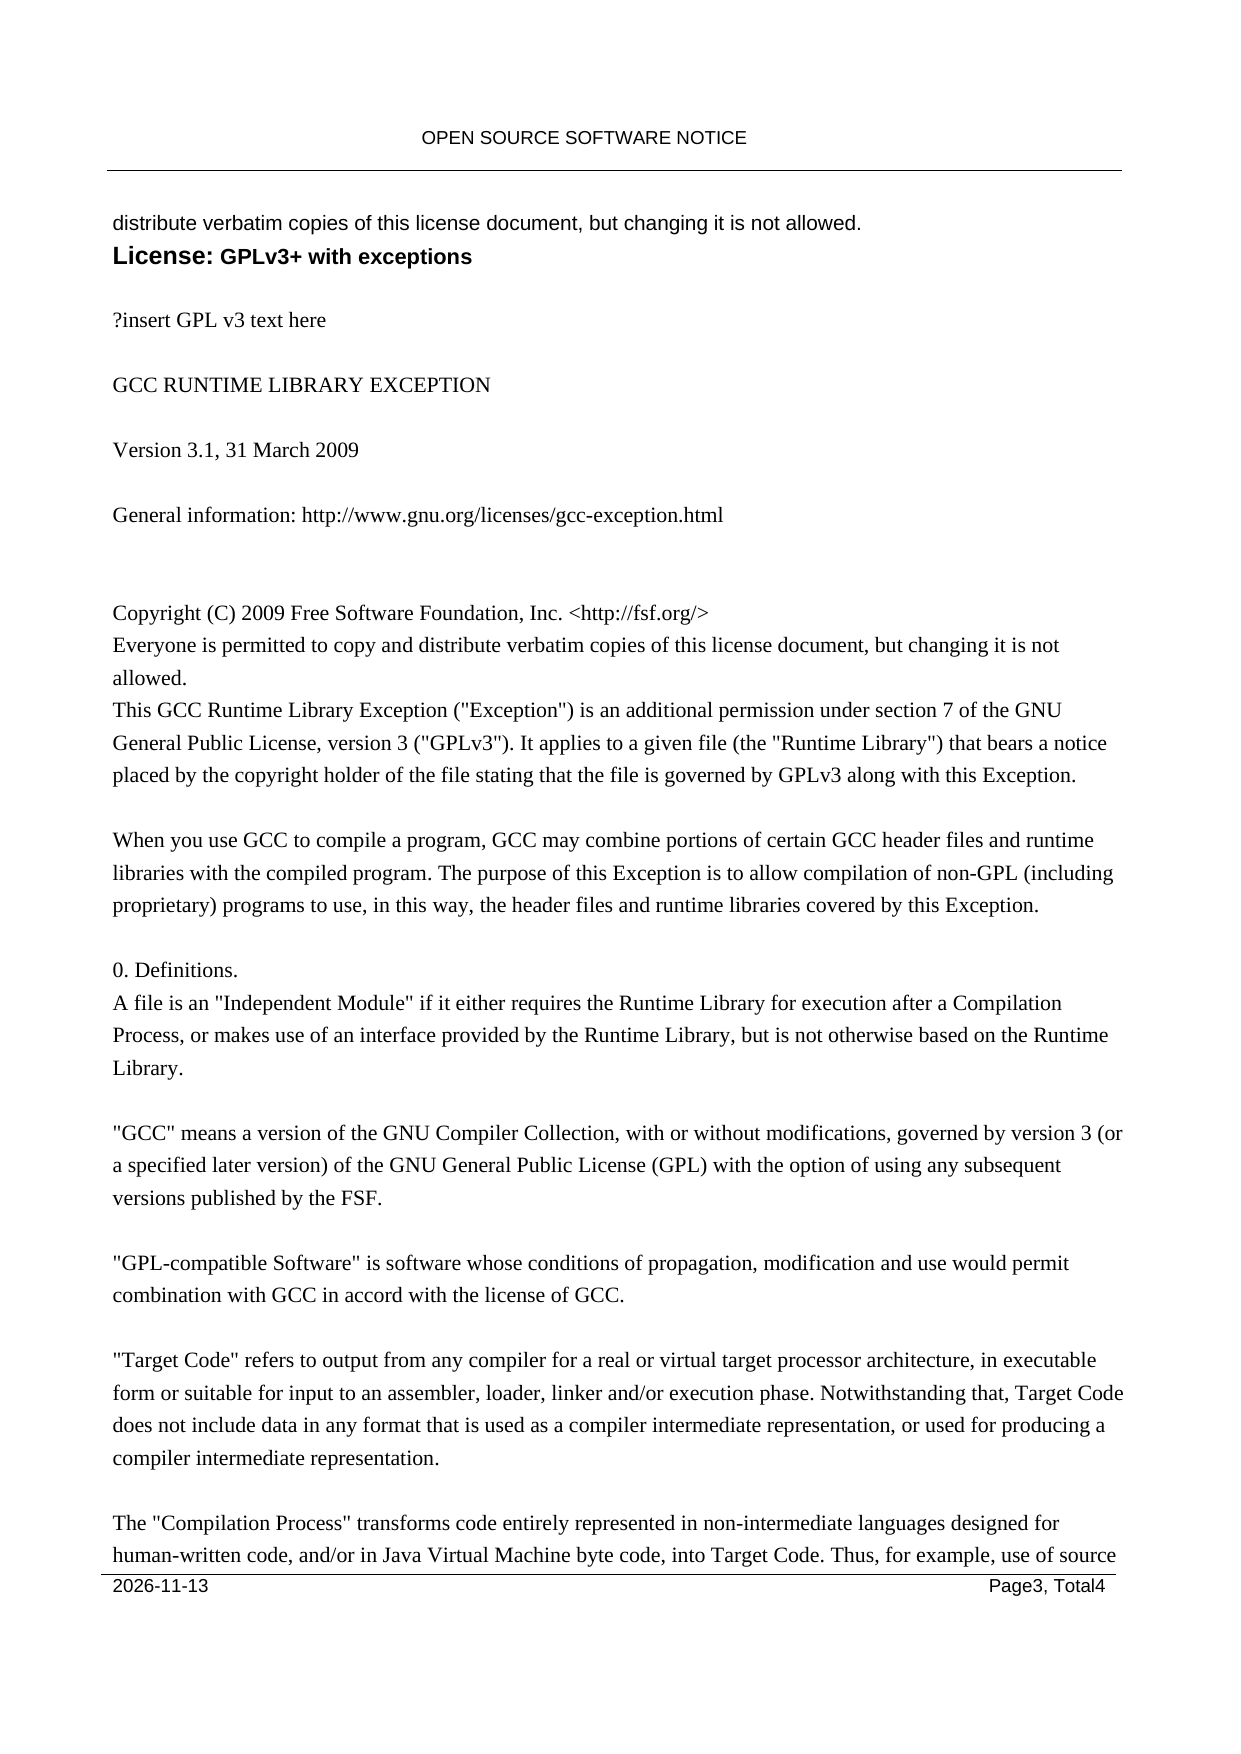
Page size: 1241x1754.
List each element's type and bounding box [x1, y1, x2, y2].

text [112, 206, 1128, 239]
text [112, 239, 1128, 1571]
